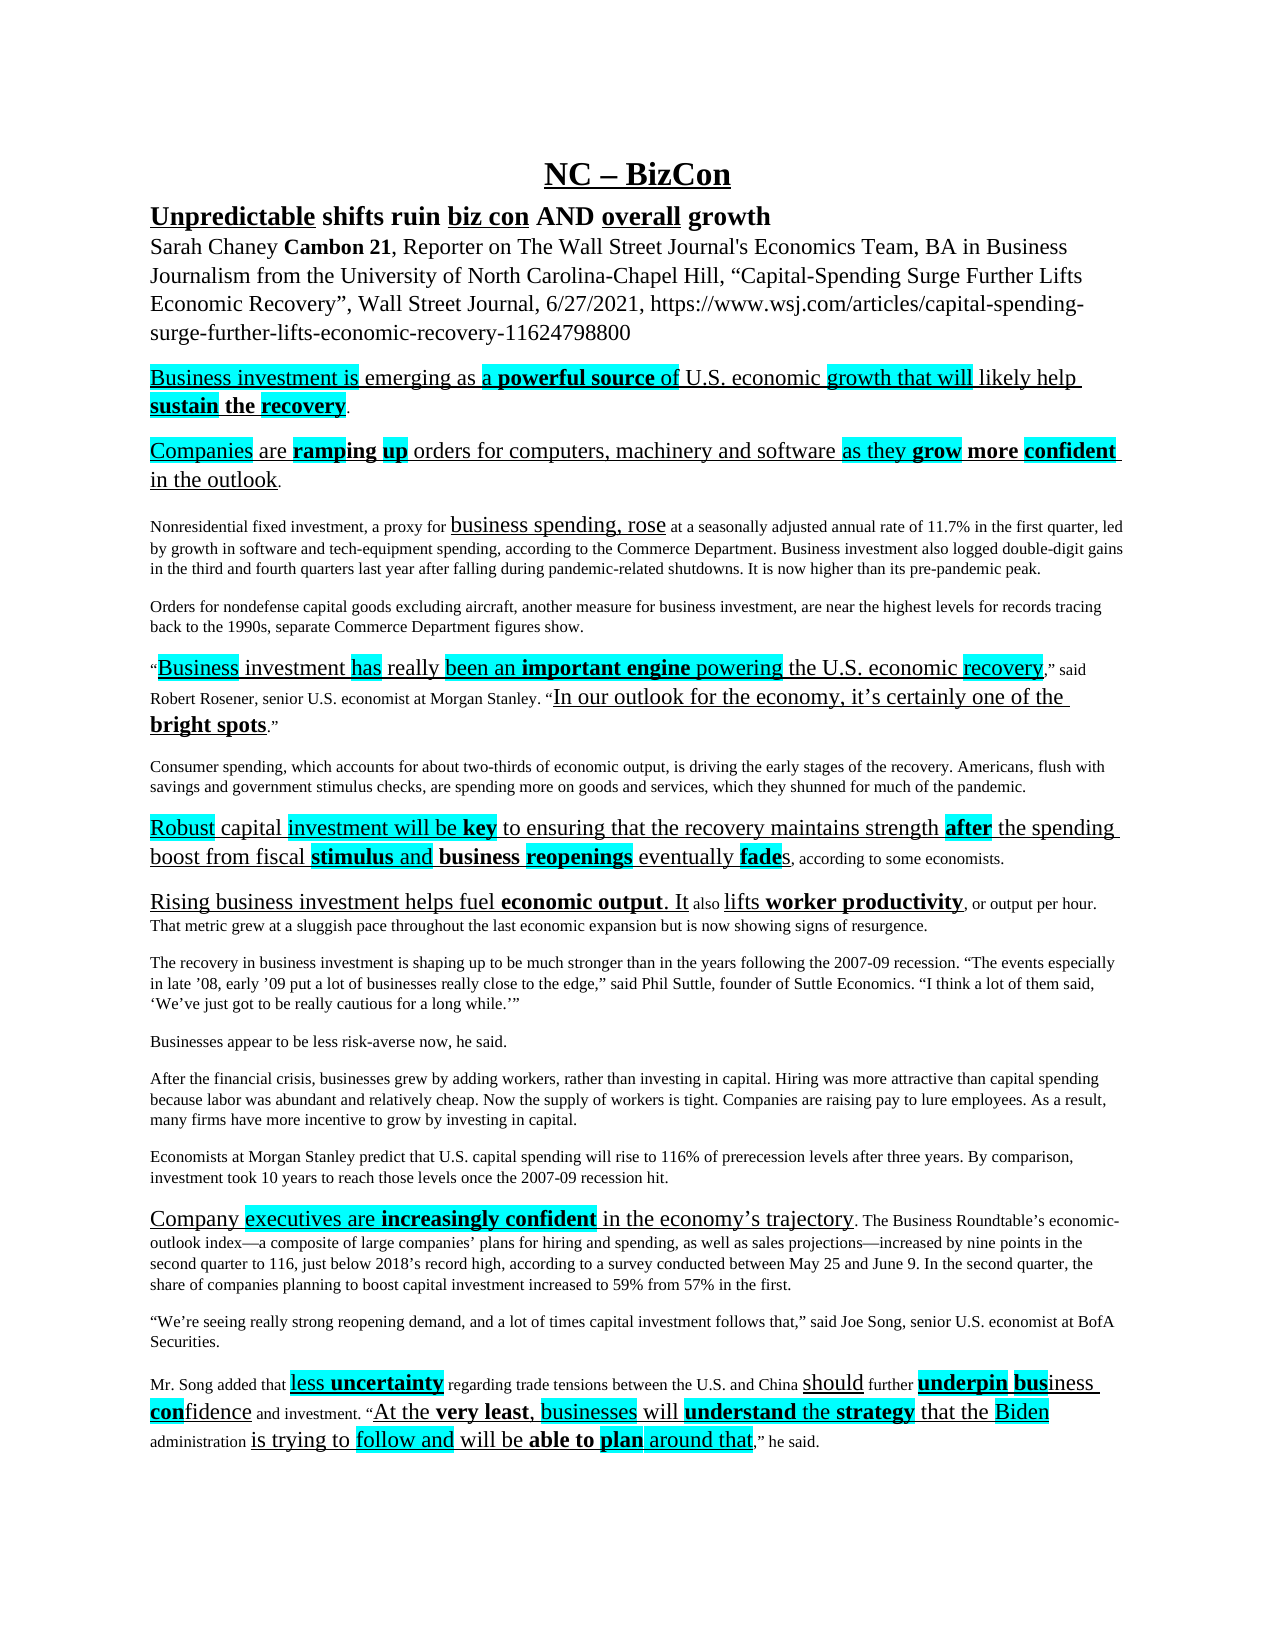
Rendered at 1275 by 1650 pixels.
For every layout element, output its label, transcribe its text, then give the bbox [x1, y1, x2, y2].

text Rising business investment helps fuel economic output. It also lifts worker productivity, or output per hour. That metric grew at a sluggish pace throughout the last economic expansion but is now showing signs of resurgence. [150, 888, 1125, 935]
text “Business investment has really been an important engine powering the U.S. economic recovery,” said Robert Rosener, senior U.S. economist at Morgan Stanley. “In our outlook for the economy, it’s certainly one of the bright spots.” [150, 654, 1125, 738]
text Sarah Chaney Cambon 21, Reporter on The Wall Street Journal's Economics Team, BA in Business Journalism from the University of North Carolina-Chapel Hill, “Capital-Spending Surge Further Lifts Economic Recovery”, Wall Street Journal, 6/27/2021, https://www.wsj.com/articles/capital-spending-surge-further-lifts-economic-recovery-11624798800 [150, 233, 1125, 345]
subtitle NC – BizCon [150, 154, 1125, 192]
text Mr. Song added that less uncertainty regarding trade tensions between the U.S. and China should further underpin business confidence and investment. “At the very least, businesses will understand the strategy that the Biden administration is trying to follow and will be able to plan around that,” he said. [150, 1369, 1125, 1453]
subtitle Unpredictable shifts ruin biz con AND overall growth [150, 200, 1125, 231]
text Business investment is emerging as a powerful source of U.S. economic growth that will likely help sustain the recovery. [150, 364, 1125, 418]
text Robust capital investment will be key to ensuring that the recovery maintains strength after the spending boost from fiscal stimulus and business reopenings eventually fades, according to some economists. [150, 814, 1125, 869]
text Consumer spending, which accounts for about two-thirds of economic output, is driving the early stages of the recovery. Americans, flush with savings and government stimulus checks, are spending more on goods and services, which they shunned for much of the pandemic. [150, 756, 1125, 796]
text “We’re seeing really strong reopening demand, and a lot of times capital investment follows that,” said Joe Song, senior U.S. economist at BofA Securities. [150, 1312, 1125, 1351]
text Businesses appear to be less risk-averse now, he said. [150, 1031, 1125, 1051]
text Company executives are increasingly confident in the economy’s trajectory. The Business Roundtable’s economic-outlook index—a composite of large companies’ plans for hiring and spending, as well as sales projections—increased by nine points in the second quarter to 116, just below 2018’s record high, according to a survey conducted between May 25 and June 9. In the second quarter, the share of companies planning to boost capital investment increased to 59% from 57% in the first. [150, 1205, 1125, 1293]
text After the financial crisis, businesses grew by adding workers, rather than investing in capital. Hiring was more attractive than capital spending because labor was abundant and relatively cheap. Now the supply of workers is tight. Companies are raising pay to lure employees. As a result, many firms have more incentive to grow by investing in capital. [150, 1069, 1125, 1129]
text Nonresidential fixed investment, a proxy for business spending, rose at a seasonally adjusted annual rate of 11.7% in the first quarter, led by growth in software and tech-equipment spending, according to the Commerce Department. Business investment also logged double-digit gains in the third and fourth quarters last year after falling during pandemic-related shutdowns. It is now higher than its pre-pandemic peak. [150, 511, 1125, 578]
text Companies are ramping up orders for computers, machinery and software as they grow more confident in the outlook. [150, 437, 1125, 492]
text Orders for nondefense capital goods excluding aircraft, another measure for business investment, are near the highest levels for records tracing back to the 1990s, separate Commerce Department figures show. [150, 596, 1125, 636]
text Economists at Morgan Stanley predict that U.S. capital spending will rise to 116% of prerecession levels after three years. By comparison, investment took 10 years to reach those levels once the 2007-09 recession hit. [150, 1147, 1125, 1187]
text The recovery in business investment is shaping up to be much stronger than in the years following the 2007-09 recession. “The events especially in late ’08, early ’09 put a lot of businesses really close to the edge,” said Phil Suttle, founder of Suttle Economics. “I think a lot of them said, ‘We’ve just got to be really cautious for a long while.’” [150, 953, 1125, 1013]
